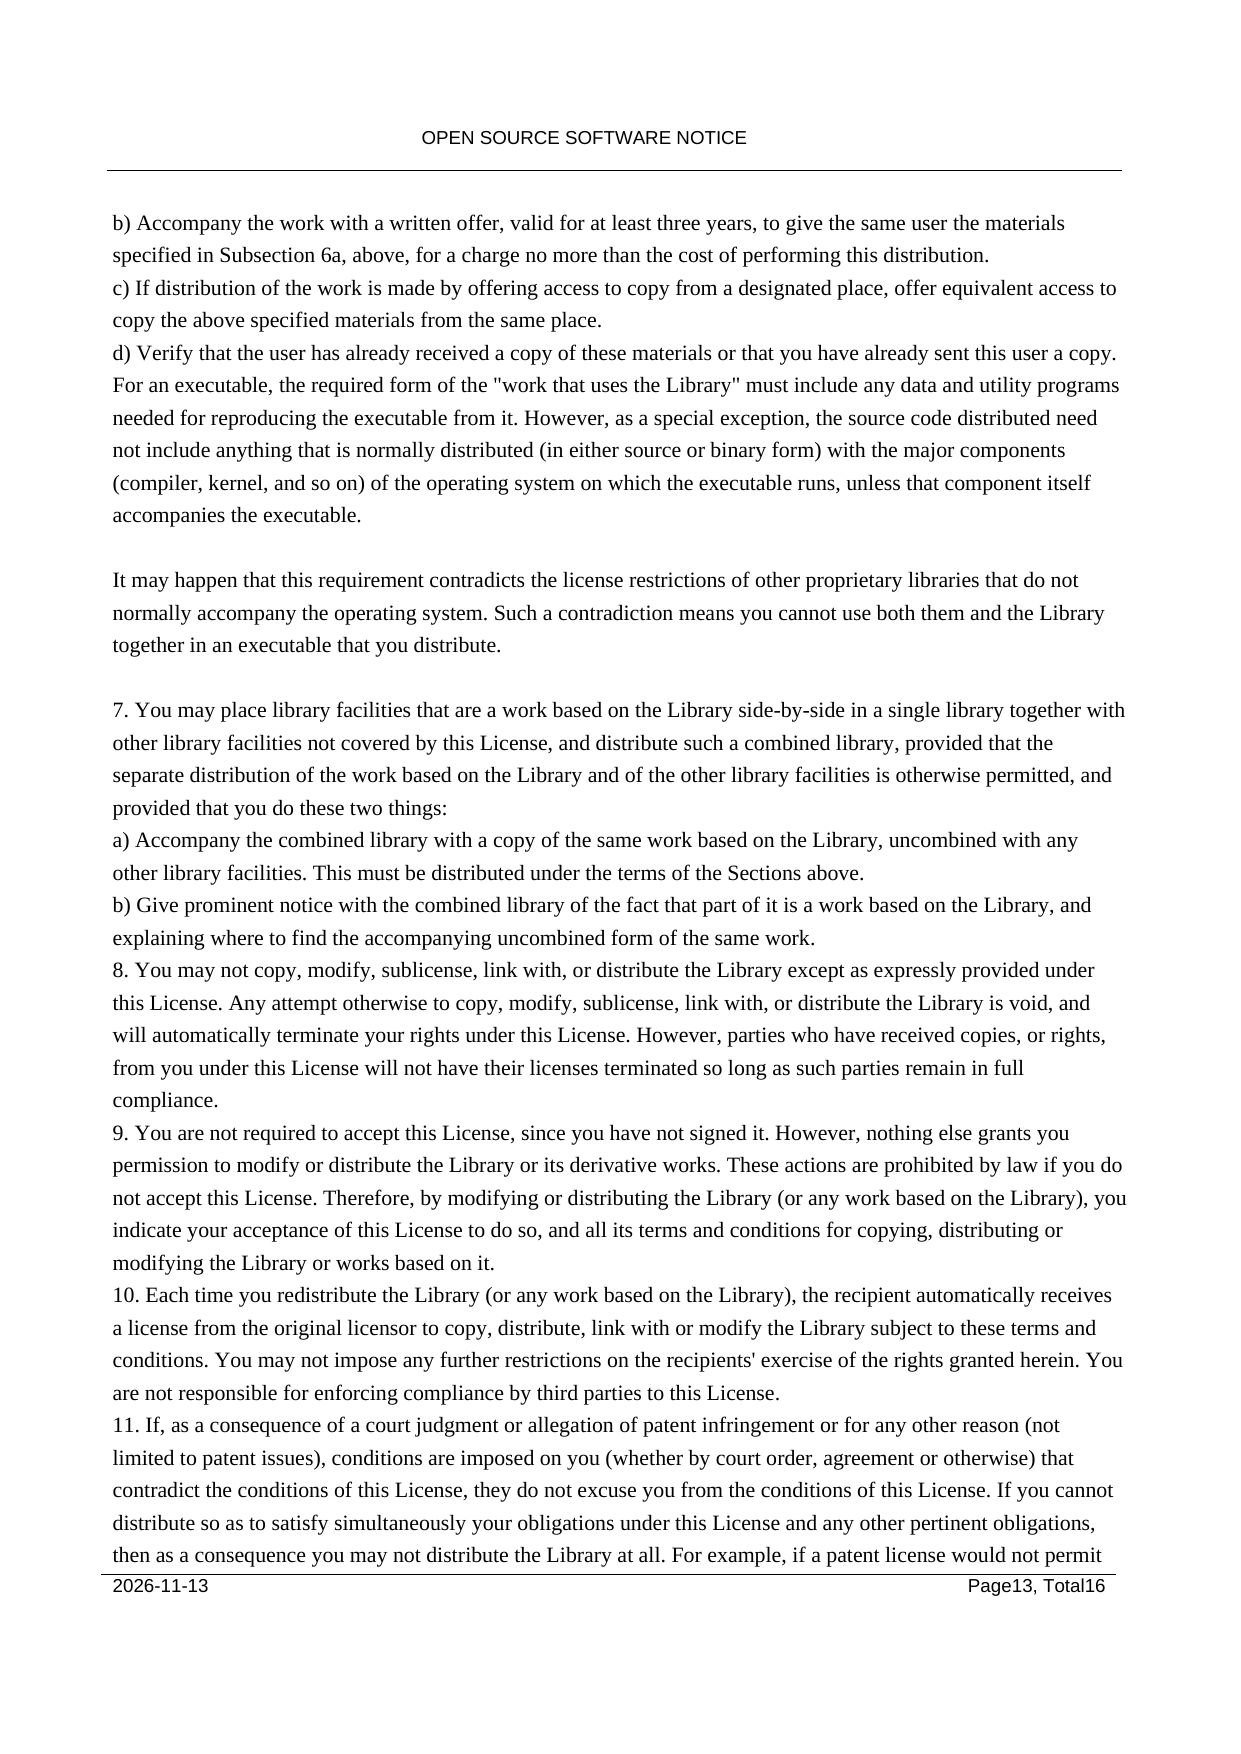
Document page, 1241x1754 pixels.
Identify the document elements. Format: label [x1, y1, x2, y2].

text [112, 206, 1128, 1571]
